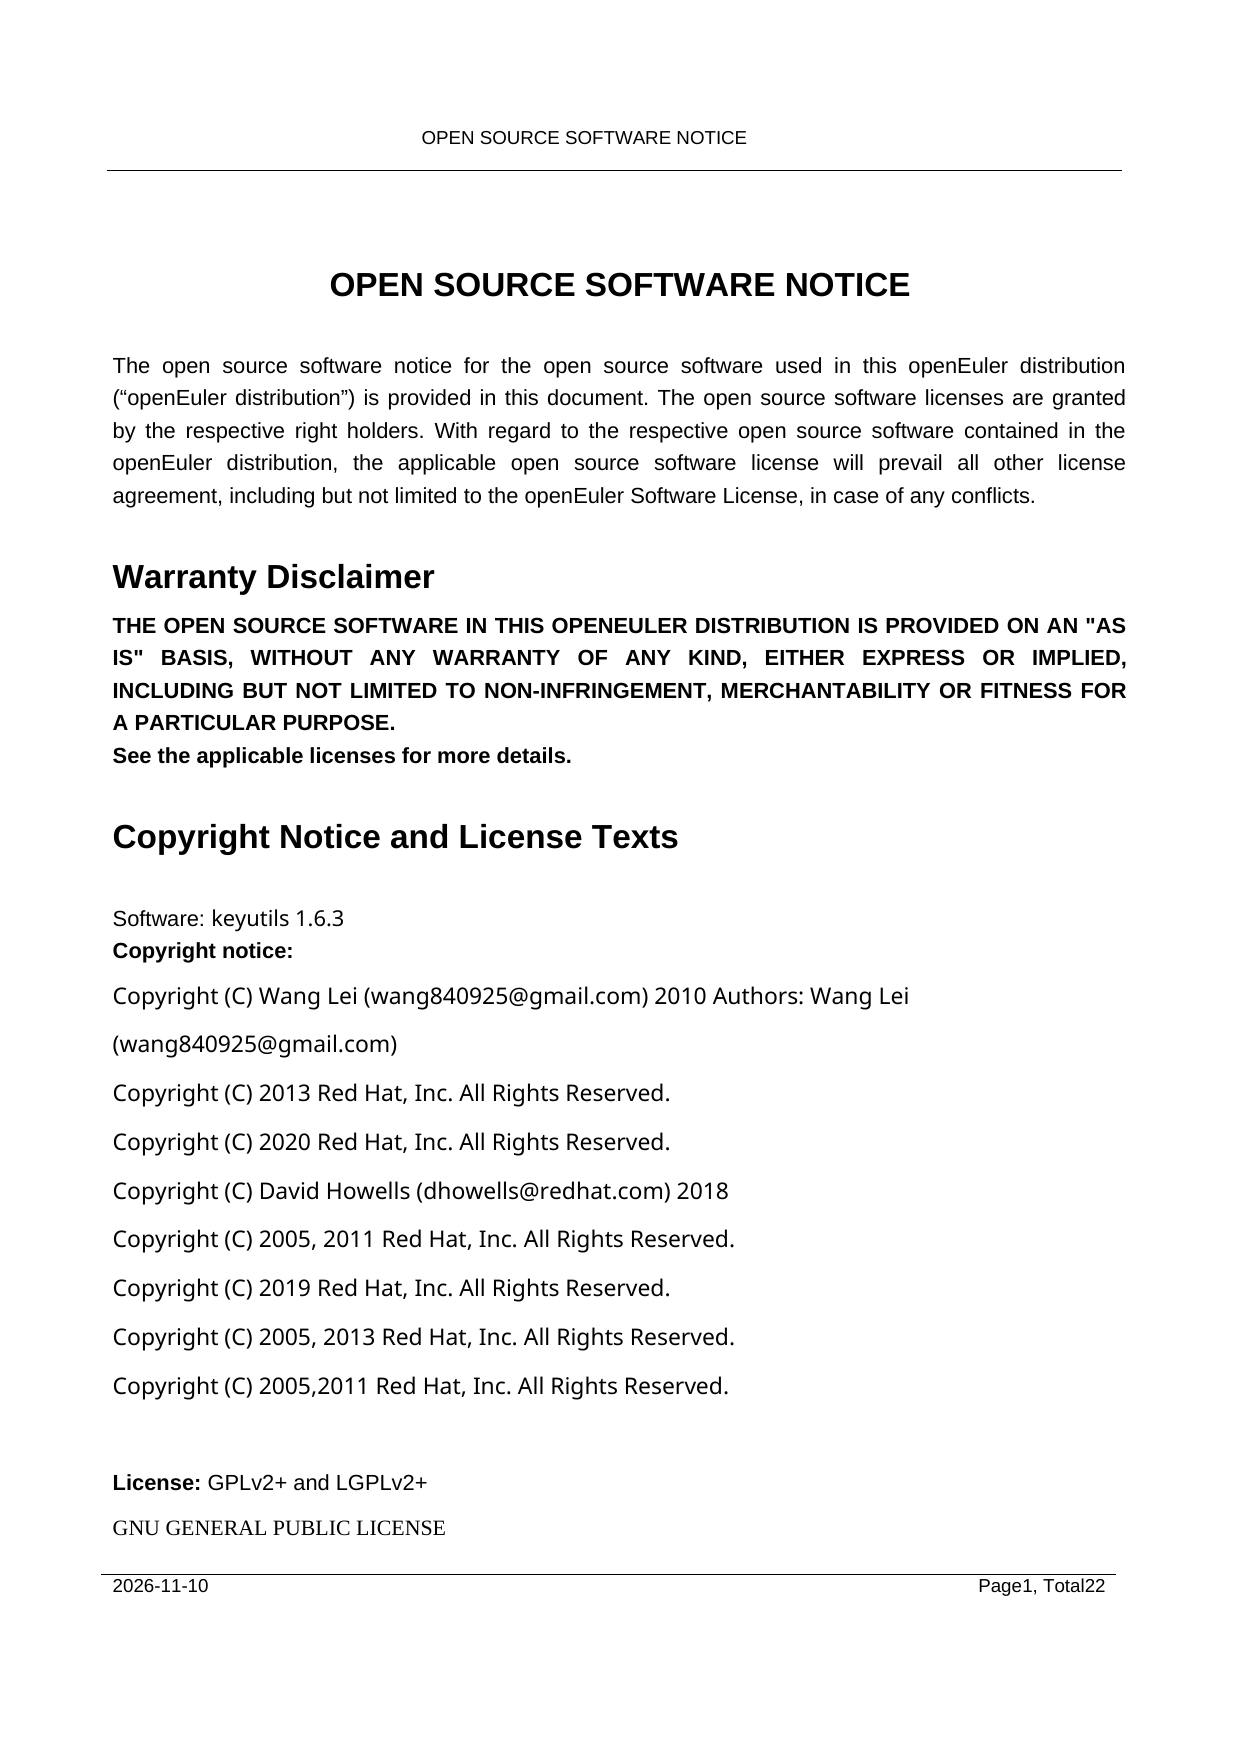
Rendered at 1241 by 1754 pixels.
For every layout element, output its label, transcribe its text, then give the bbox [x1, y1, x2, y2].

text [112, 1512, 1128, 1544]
text The open source software notice for the open source software used in this openEuler distribution (“openEuler distribution”) is provided in this document. The open source software licenses are granted by the respective right holders. With regard to the respective open source software contained in the openEuler distribution, the applicable open source software license will prevail all other license agreement, including but not limited to the openEuler Software License, in case of any conflicts. [112, 349, 1128, 511]
text Copyright (C) Wang Lei (wang840925@gmail.com) 2010 Authors: Wang Lei (wang840925@gmail.com) Copyright (C) 2013 Red Hat, Inc. All Rights Reserved. Copyright (C) 2020 Red Hat, Inc. All Rights Reserved. Copyright (C) David Howells (dhowells@redhat.com) 2018 Copyright (C) 2005, 2011 Red Hat, Inc. All Rights Reserved. Copyright (C) 2019 Red Hat, Inc. All Rights Reserved. Copyright (C) 2005, 2013 Red Hat, Inc. All Rights Reserved. Copyright (C) 2005,2011 Red Hat, Inc. All Rights Reserved. [112, 979, 1128, 1450]
text Copyright notice: [112, 934, 1128, 966]
text License: GPLv2+ and LGPLv2+ [112, 1467, 1128, 1499]
text OPEN SOURCE SOFTWARE NOTICE [112, 251, 1128, 316]
text Copyright Notice and License Texts [112, 804, 1128, 869]
text Warranty Disclaimer [112, 544, 1128, 609]
text Software: keyutils 1.6.3 [112, 901, 1128, 934]
text THE OPEN SOURCE SOFTWARE IN THIS OPENEULER DISTRIBUTION IS PROVIDED ON AN "AS IS" BASIS, WITHOUT ANY WARRANTY OF ANY KIND, EITHER EXPRESS OR IMPLIED, INCLUDING BUT NOT LIMITED TO NON-INFRINGEMENT, MERCHANTABILITY OR FITNESS FOR A PARTICULAR PURPOSE. See the applicable licenses for more details. [112, 609, 1128, 771]
